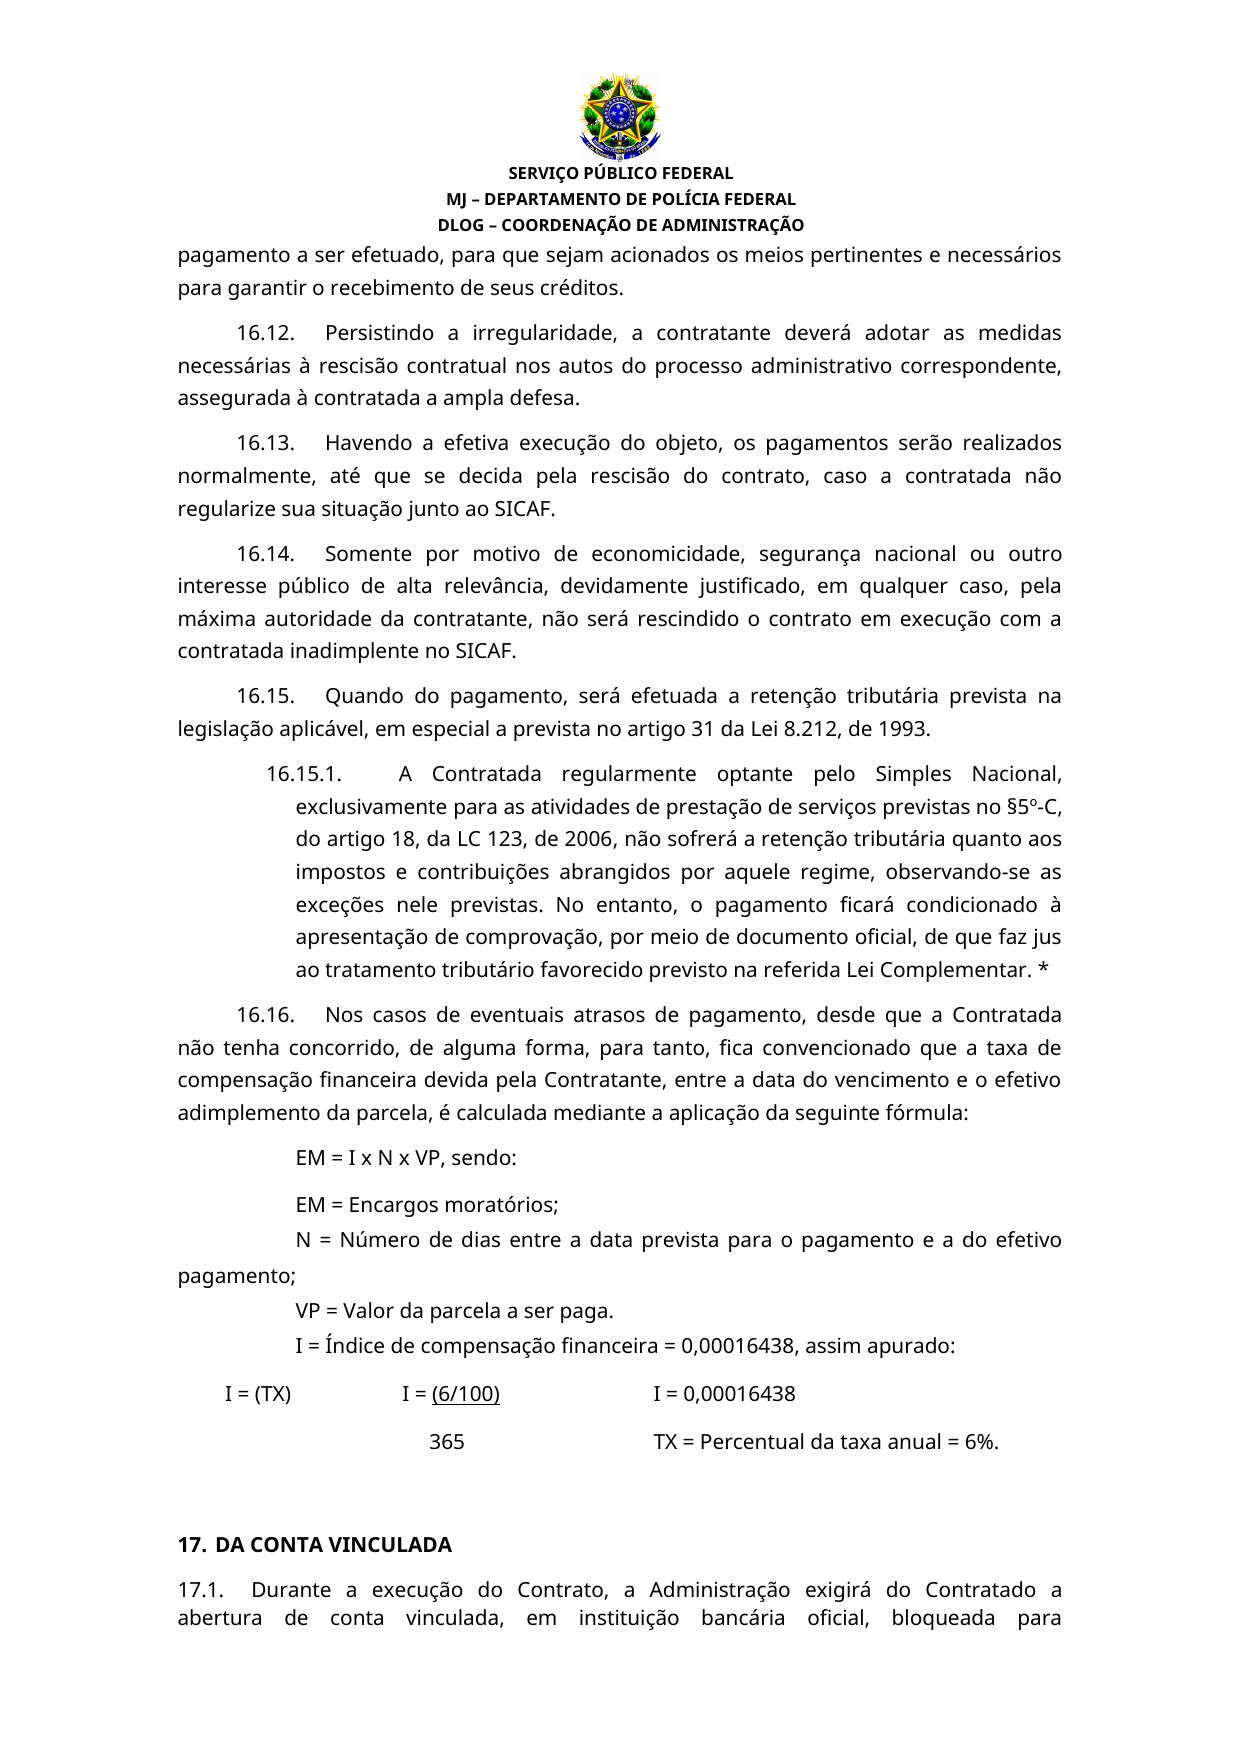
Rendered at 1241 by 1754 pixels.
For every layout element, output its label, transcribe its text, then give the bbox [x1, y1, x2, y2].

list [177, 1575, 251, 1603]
text EM = I x N x VP, sendo: [177, 1143, 1063, 1171]
text VP = Valor da parcela a ser paga. [177, 1290, 1063, 1326]
text N = Número de dias entre a data prevista para o pagamento e a do efetivo pagamento; [177, 1219, 1063, 1290]
list Nos casos de eventuais atrasos de pagamento, desde que a Contratada não tenha concorrido, de alguma forma, para tanto, fica convencionado que a taxa de compensação financeira devida pela Contratante, entre a data do vencimento e o efetivo adimplemento da parcela, é calculada mediante a aplicação da seguinte fórmula: [177, 1000, 1063, 1126]
list Persistindo a irregularidade, a contratante deverá adotar as medidas necessárias à rescisão contratual nos autos do processo administrativo correspondente, assegurada à contratada a ampla defesa. [177, 318, 1063, 412]
list A Contratada regularmente optante pelo Simples Nacional, exclusivamente para as atividades de prestação de serviços previstas no §5º-C, do artigo 18, da LC 123, de 2006, não sofrerá a retenção tributária quanto aos impostos e contribuições abrangidos por aquele regime, observando-se as exceções nele previstas. No entanto, o pagamento ficará condicionado à apresentação de comprovação, por meio de documento oficial, de que faz jus ao tratamento tributário favorecido previsto na referida Lei Complementar. * [266, 759, 1063, 983]
text I = Índice de compensação financeira = 0,00016438, assim apurado: [177, 1326, 1063, 1361]
text EM = Encargos moratórios; [177, 1184, 1063, 1219]
list Somente por motivo de economicidade, segurança nacional ou outro interesse público de alta relevância, devidamente justificado, em qualquer caso, pela máxima autoridade da contratante, não será rescindido o contrato em execução com a contratada inadimplente no SICAF. [177, 539, 1063, 665]
table_header I = (TX) [218, 1361, 395, 1505]
list Havendo a efetiva execução do objeto, os pagamentos serão realizados normalmente, até que se decida pela rescisão do contrato, caso a contratada não regularize sua situação junto ao SICAF. [177, 428, 1063, 522]
table_header I = (6/100) 365 [395, 1361, 646, 1505]
list DA CONTA VINCULADA [177, 1530, 1065, 1558]
picture [579, 73, 661, 162]
list Quando do pagamento, será efetuada a retenção tributária prevista na legislação aplicável, em especial a prevista no artigo 31 da Lei 8.212, de 1993. [177, 682, 1063, 743]
table_header I = 0,00016438 TX = Percentual da taxa anual = 6%. [646, 1361, 1035, 1505]
